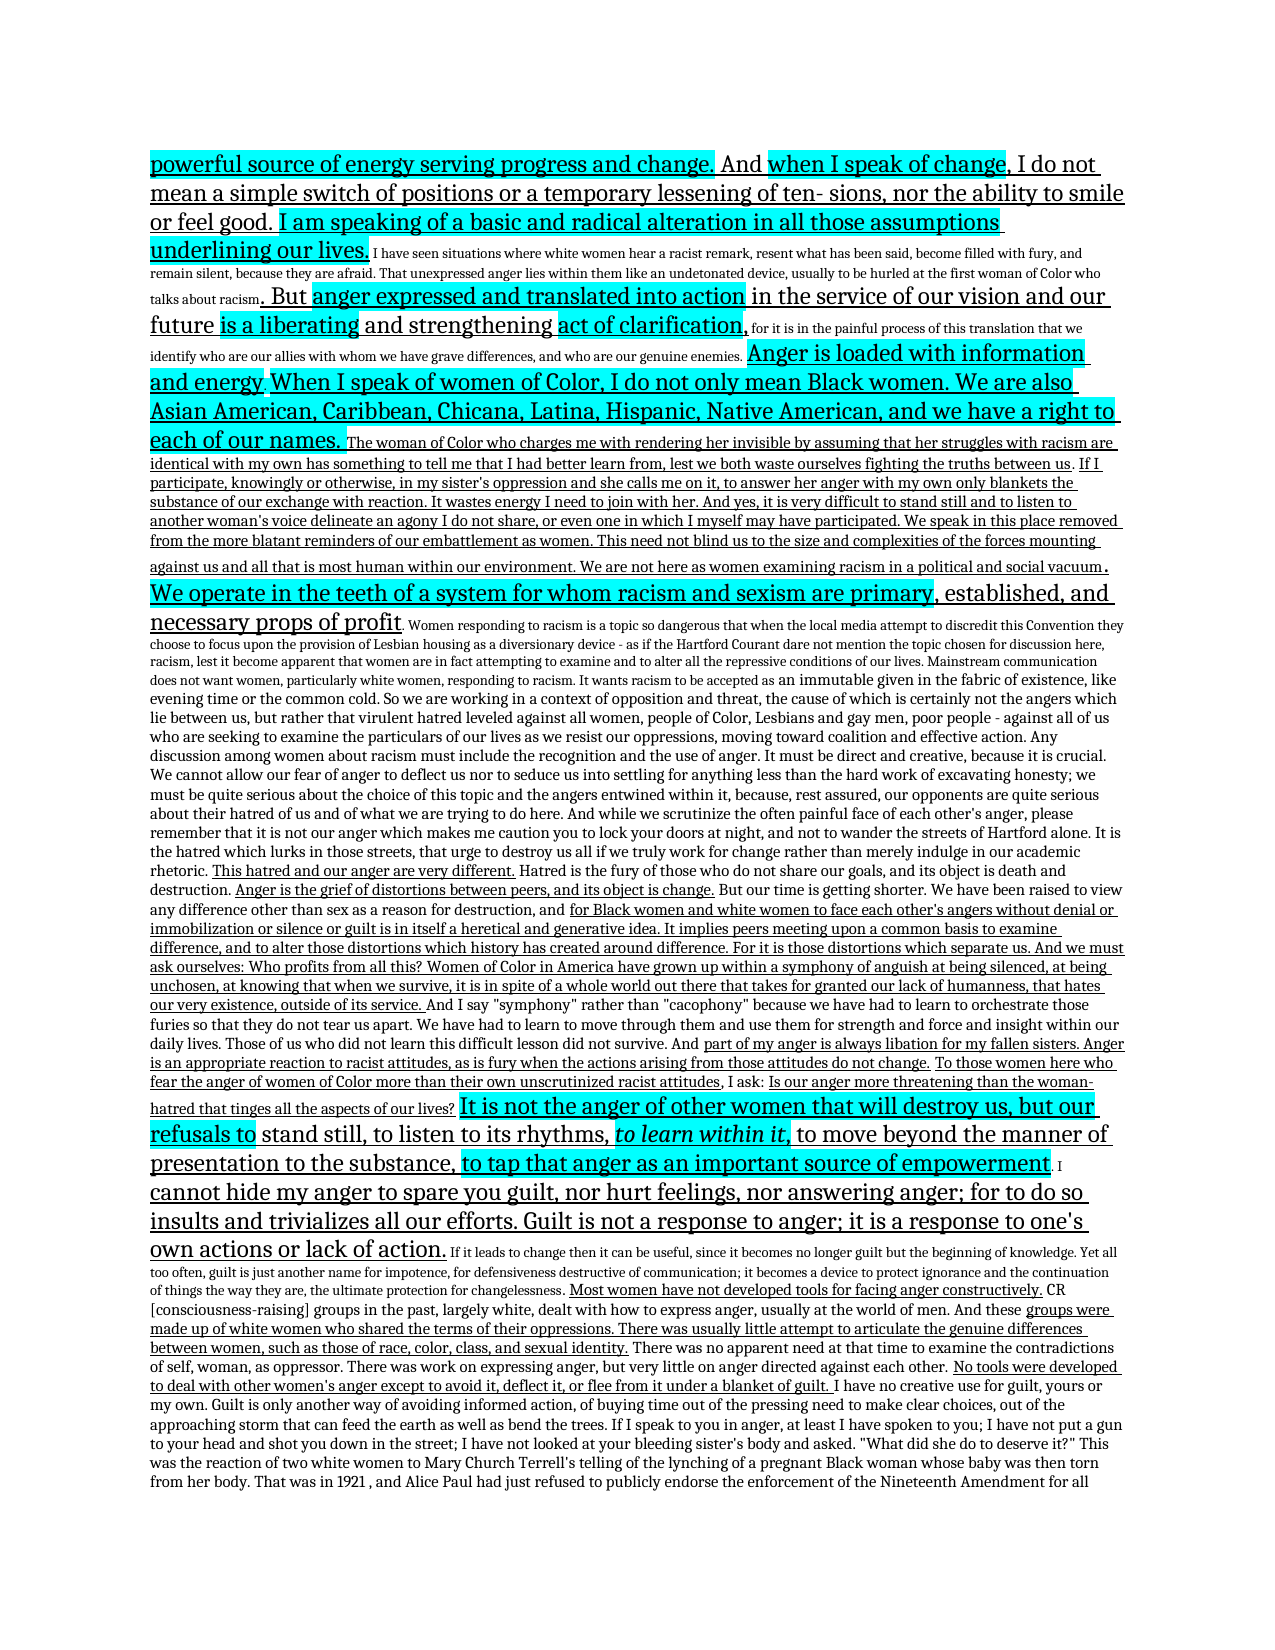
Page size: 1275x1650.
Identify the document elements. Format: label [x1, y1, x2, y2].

text [150, 956, 1125, 1492]
text [150, 205, 1125, 955]
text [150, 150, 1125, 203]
